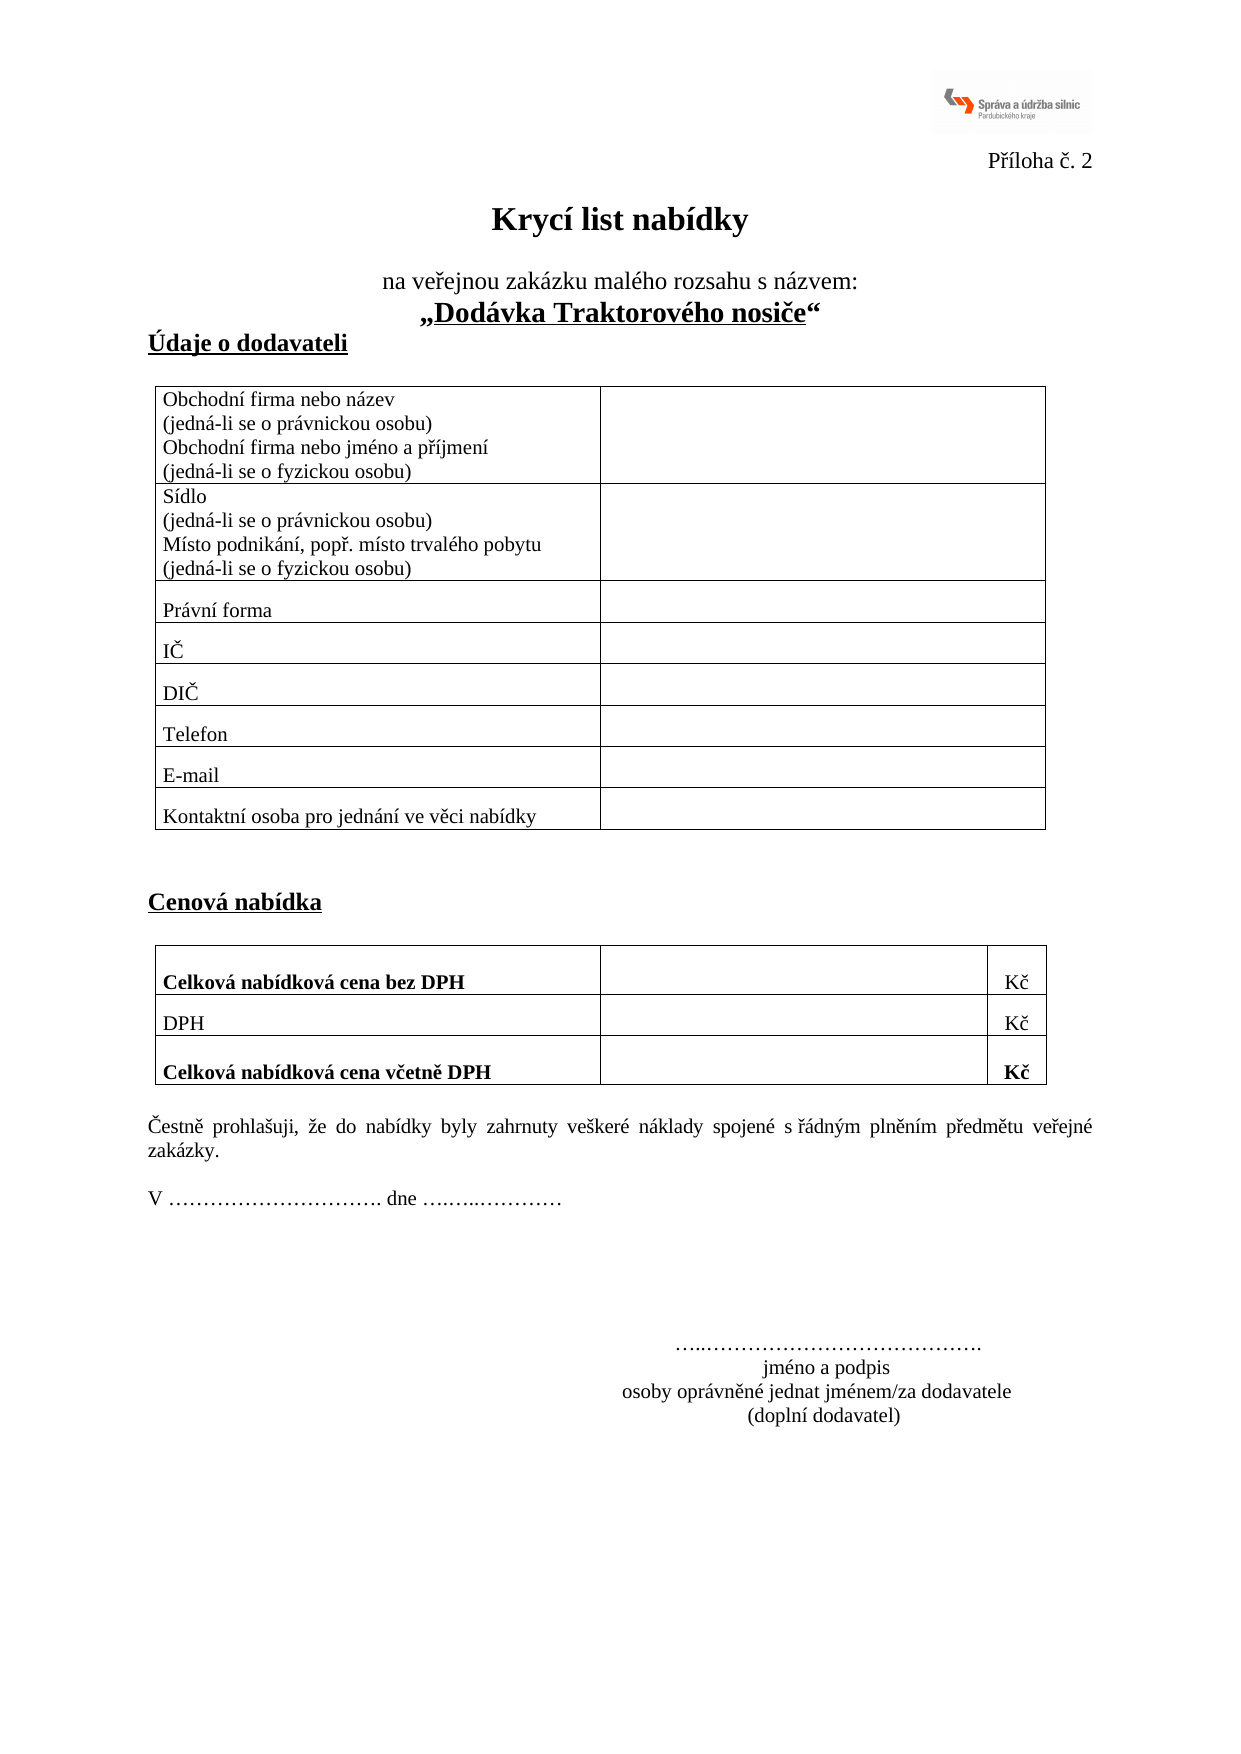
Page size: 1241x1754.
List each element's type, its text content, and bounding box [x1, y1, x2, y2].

table_cell [601, 664, 1045, 704]
table_cell [601, 706, 1045, 746]
text „Dodávka Traktorového nosiče“ [148, 295, 1093, 328]
picture [931, 70, 1093, 135]
table_cell Celková nabídková cena včetně DPH [156, 1036, 600, 1084]
table_cell IČ [156, 623, 600, 663]
text Čestně prohlašuji, že do nabídky byly zahrnuty veškeré náklady spojené s řádným plněním předmětu veřejné zakázky. [148, 1114, 1093, 1162]
table_cell [601, 623, 1045, 663]
text Příloha č. 2 [148, 148, 1093, 174]
table_cell [601, 581, 1045, 622]
text osoby oprávněné jednat jménem/za dodavatele [148, 1379, 1093, 1403]
table_cell Kontaktní osoba pro jednání ve věci nabídky [156, 788, 600, 828]
table_header Celková nabídková cena bez DPH [156, 946, 600, 994]
table_cell [601, 1036, 987, 1084]
table_cell Právní forma [156, 581, 600, 622]
text V …………………………. dne ….…..………… [148, 1186, 1093, 1210]
subtitle Cenová nabídka [148, 887, 1093, 916]
table_cell DIČ [156, 664, 600, 704]
subtitle Údaje o dodavateli [148, 328, 1093, 357]
table_cell Kč [988, 1036, 1046, 1084]
table_cell Telefon [156, 706, 600, 746]
table_cell [601, 995, 987, 1035]
text …..…………………………………. [664, 1331, 1093, 1355]
table_header [601, 387, 1045, 483]
table_cell [601, 484, 1045, 580]
table_cell [601, 788, 1045, 828]
table_cell [601, 747, 1045, 787]
table_header Obchodní firma nebo název (jedná-li se o právnickou osobu) Obchodní firma nebo jméno a příjmení (jedná-li se o fyzickou osobu) [156, 387, 600, 483]
table_cell E-mail [156, 747, 600, 787]
table_header Kč [988, 946, 1046, 994]
table_header [601, 946, 987, 994]
text na veřejnou zakázku malého rozsahu s názvem: [148, 266, 1093, 295]
text jméno a podpis [590, 1355, 1093, 1379]
table_cell Sídlo (jedná-li se o právnickou osobu) Místo podnikání, popř. místo trvalého pobytu (jedná-li se o fyzickou osobu) [156, 484, 600, 580]
text Krycí list nabídky [148, 199, 1093, 237]
table_cell Kč [988, 995, 1046, 1035]
table_cell DPH [156, 995, 600, 1035]
text (doplní dodavatel) [590, 1403, 1093, 1427]
